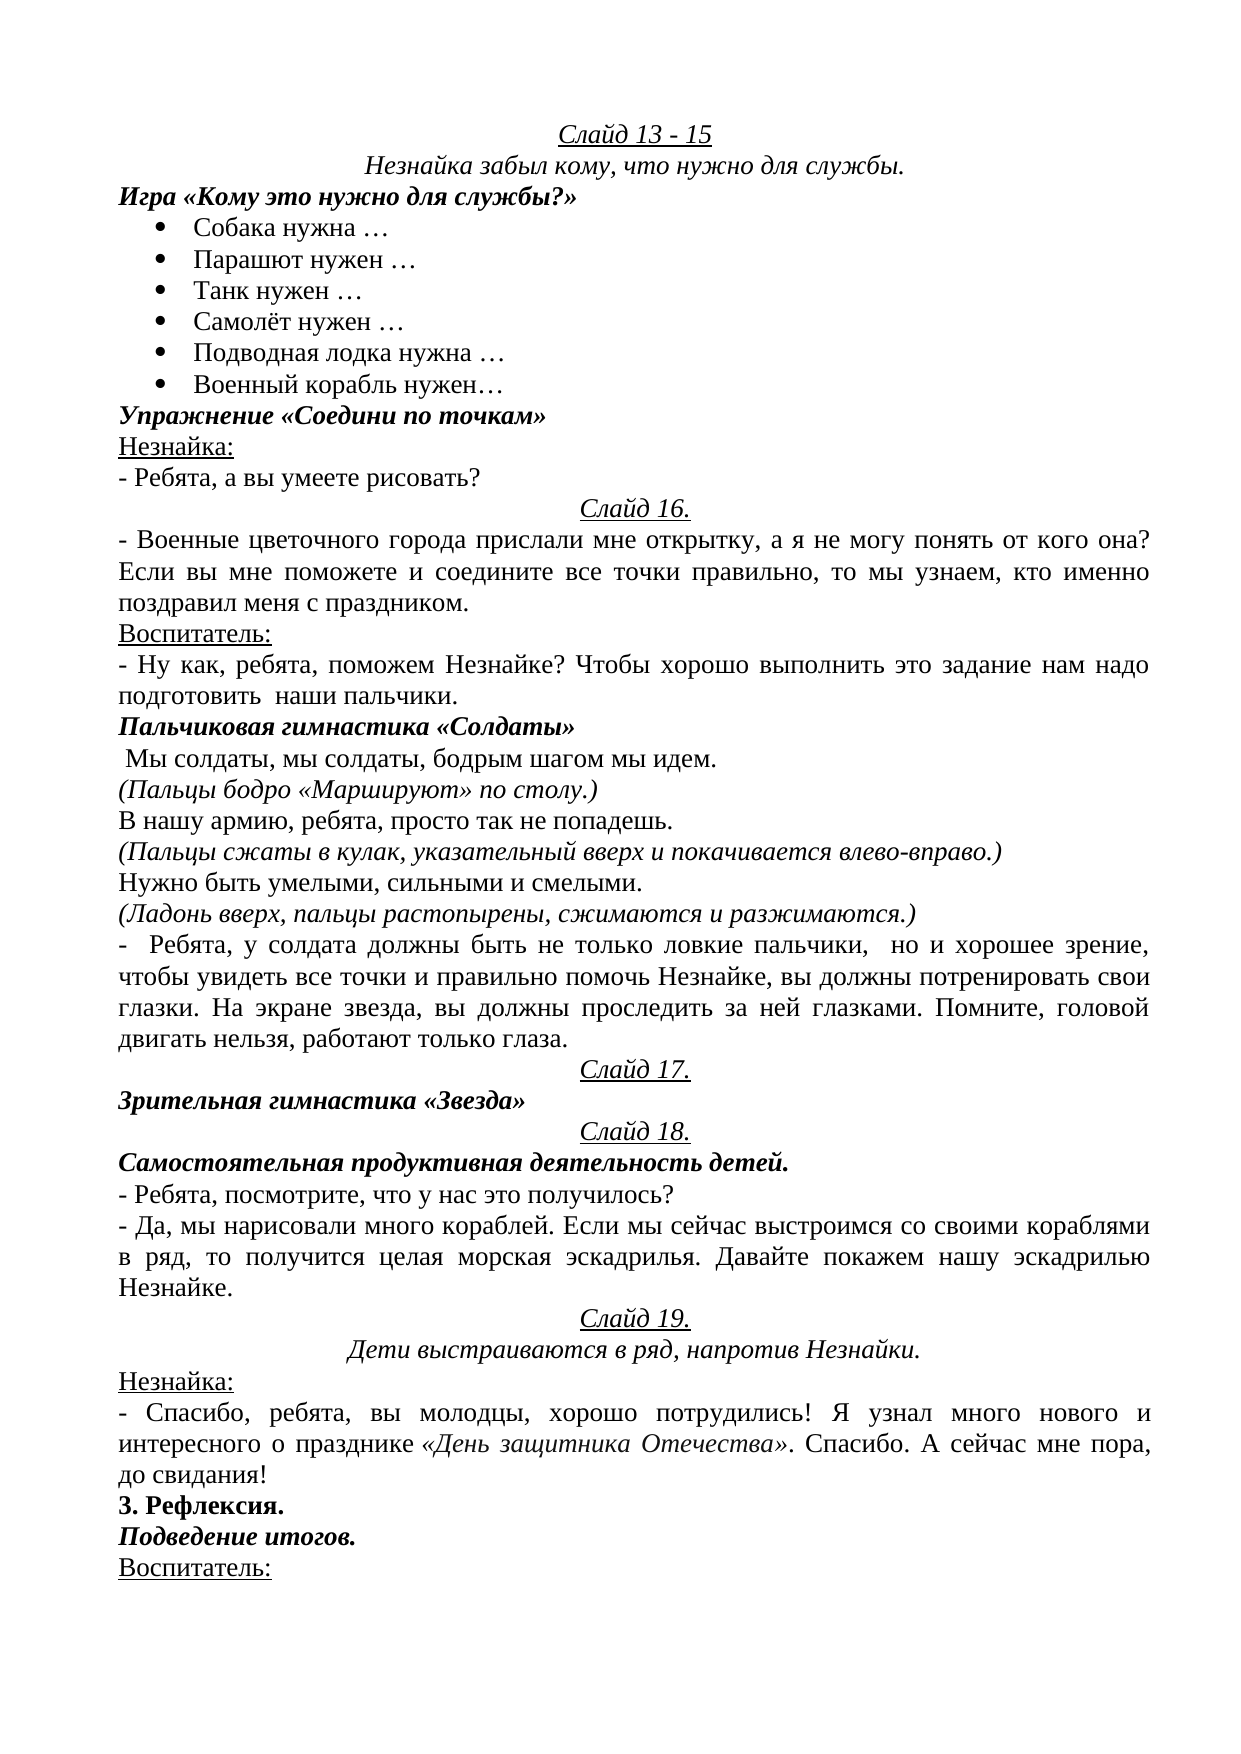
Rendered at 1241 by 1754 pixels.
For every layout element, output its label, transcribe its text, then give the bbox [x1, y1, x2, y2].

text - Спасибо, ребята, вы молодцы, хорошо потрудились! Я узнал много нового и интересного о празднике «День защитника Отечества». Спасибо. А сейчас мне пора, до свидания! [118, 1396, 1152, 1489]
text (Пальцы сжаты в кулак, указательный вверх и покачивается влево-вправо.) [118, 835, 1152, 866]
text В нашу армию, ребята, просто так не попадешь. [118, 804, 1152, 835]
text - Ребята, у солдата должны быть не только ловкие пальчики, но и хорошее зрение, чтобы увидеть все точки и правильно помочь Незнайке, вы должны потренировать свои глазки. На экране звезда, вы должны проследить за ней глазками. Помните, головой двигать нельзя, работают только глаза. [118, 928, 1152, 1053]
text Пальчиковая гимнастика «Солдаты» [118, 711, 1152, 742]
text Слайд 18. [118, 1115, 1152, 1147]
text Воспитатель: [118, 617, 1152, 648]
text Нужно быть умелыми, сильными и смелыми. [118, 866, 1152, 897]
text Игра «Кому это нужно для службы?» [118, 180, 1152, 212]
text Воспитатель: [118, 1551, 1152, 1583]
text Самостоятельная продуктивная деятельность детей. [118, 1147, 1152, 1178]
text Слайд 17. [118, 1053, 1152, 1084]
text - Ну как, ребята, поможем Незнайке? Чтобы хорошо выполнить это задание нам надо подготовить наши пальчики. [118, 648, 1152, 711]
text Слайд 16. [118, 492, 1152, 524]
list Подводная лодка нужна … [156, 337, 1152, 368]
list Самолёт нужен … [156, 305, 1152, 337]
text (Пальцы бодро «Маршируют» по столу.) [118, 773, 1152, 804]
text 3. Рефлексия. [118, 1489, 1152, 1520]
text - Военные цветочного города прислали мне открытку, а я не могу понять от кого она? Если вы мне поможете и соедините все точки правильно, то мы узнаем, кто именно поздравил меня с праздником. [118, 524, 1152, 617]
list Парашют нужен … [156, 243, 1152, 274]
list Собака нужна … [156, 212, 1152, 243]
text Зрительная гимнастика «Звезда» [118, 1084, 1152, 1115]
text Дети выстраиваются в ряд, напротив Незнайки. [118, 1333, 1152, 1364]
text Слайд 13 - 15 [118, 118, 1152, 149]
text - Да, мы нарисовали много кораблей. Если мы сейчас выстроимся со своими кораблями в ряд, то получится целая морская эскадрилья. Давайте покажем нашу эскадрилью Незнайке. [118, 1209, 1152, 1302]
text - Ребята, посмотрите, что у нас это получилось? [118, 1178, 1152, 1209]
text Подведение итогов. [118, 1520, 1152, 1551]
text Незнайка: [118, 1364, 1152, 1396]
text (Ладонь вверх, пальцы растопырены, сжимаются и разжимаются.) [118, 897, 1152, 928]
list Военный корабль нужен… [156, 368, 1152, 399]
text Незнайка: [118, 430, 1152, 461]
text Мы солдаты, мы солдаты, бодрым шагом мы идем. [118, 742, 1152, 773]
text Слайд 19. [118, 1302, 1152, 1333]
list Танк нужен … [156, 274, 1152, 305]
text - Ребята, а вы умеете рисовать? [118, 461, 1152, 492]
text Незнайка забыл кому, что нужно для службы. [118, 149, 1152, 180]
text Упражнение «Соедини по точкам» [118, 399, 1152, 430]
